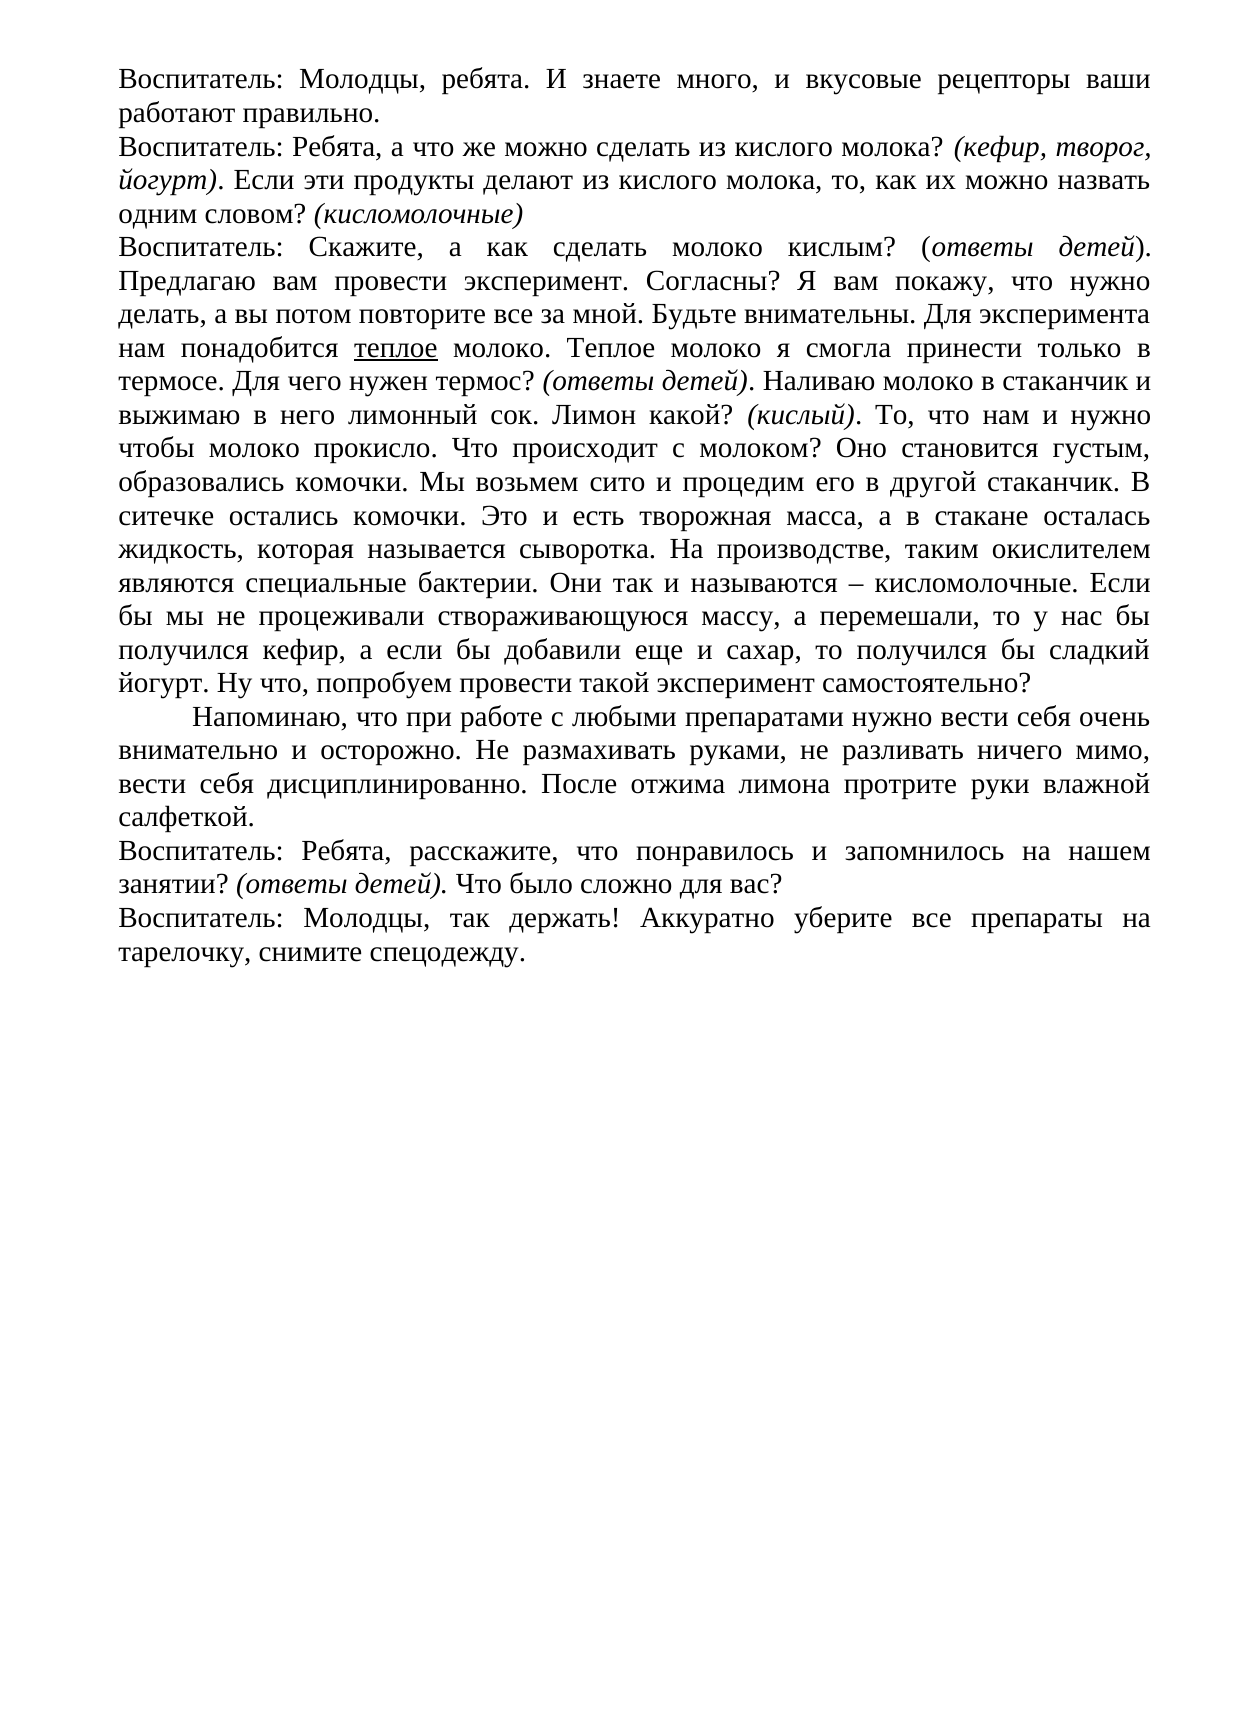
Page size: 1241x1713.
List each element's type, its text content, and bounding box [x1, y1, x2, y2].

text Воспитатель: Ребята, а что же можно сделать из кислого молока? (кефир, творог, йогурт). Если эти продукты делают из кислого молока, то, как их можно назвать одним словом? (кисломолочные) [118, 129, 1152, 229]
text Воспитатель: Молодцы, ребята. И знаете много, и вкусовые рецепторы ваши работают правильно. [118, 62, 1152, 129]
text Воспитатель: Молодцы, так держать! Аккуратно уберите все препараты на тарелочку, снимите спецодежду. [118, 900, 1152, 967]
text Воспитатель: Скажите, а как сделать молоко кислым? (ответы детей). Предлагаю вам провести эксперимент. Согласны? Я вам покажу, что нужно делать, а вы потом повторите все за мной. Будьте внимательны. Для эксперимента нам понадобится теплое молоко. Теплое молоко я смогла принести только в термосе. Для чего нужен термос? (ответы детей). Наливаю молоко в стаканчик и выжимаю в него лимонный сок. Лимон какой? (кислый). То, что нам и нужно чтобы молоко прокисло. Что происходит с молоком? Оно становится густым, образовались комочки. Мы возьмем сито и процедим его в другой стаканчик. В ситечке остались комочки. Это и есть творожная масса, а в стакане осталась жидкость, которая называется сыворотка. На производстве, таким окислителем являются специальные бактерии. Они так и называются – кисломолочные. Если бы мы не процеживали створаживающуюся массу, а перемешали, то у нас бы получился кефир, а если бы добавили еще и сахар, то получился бы сладкий йогурт. Ну что, попробуем провести такой эксперимент самостоятельно? [118, 229, 1152, 699]
text Воспитатель: Ребята, расскажите, что понравилось и запомнилось на нашем занятии? (ответы детей). Что было сложно для вас? [118, 833, 1152, 900]
text Напоминаю, что при работе с любыми препаратами нужно вести себя очень внимательно и осторожно. Не размахивать руками, не разливать ничего мимо, вести себя дисциплинированно. После отжима лимона протрите руки влажной салфеткой. [118, 699, 1152, 833]
